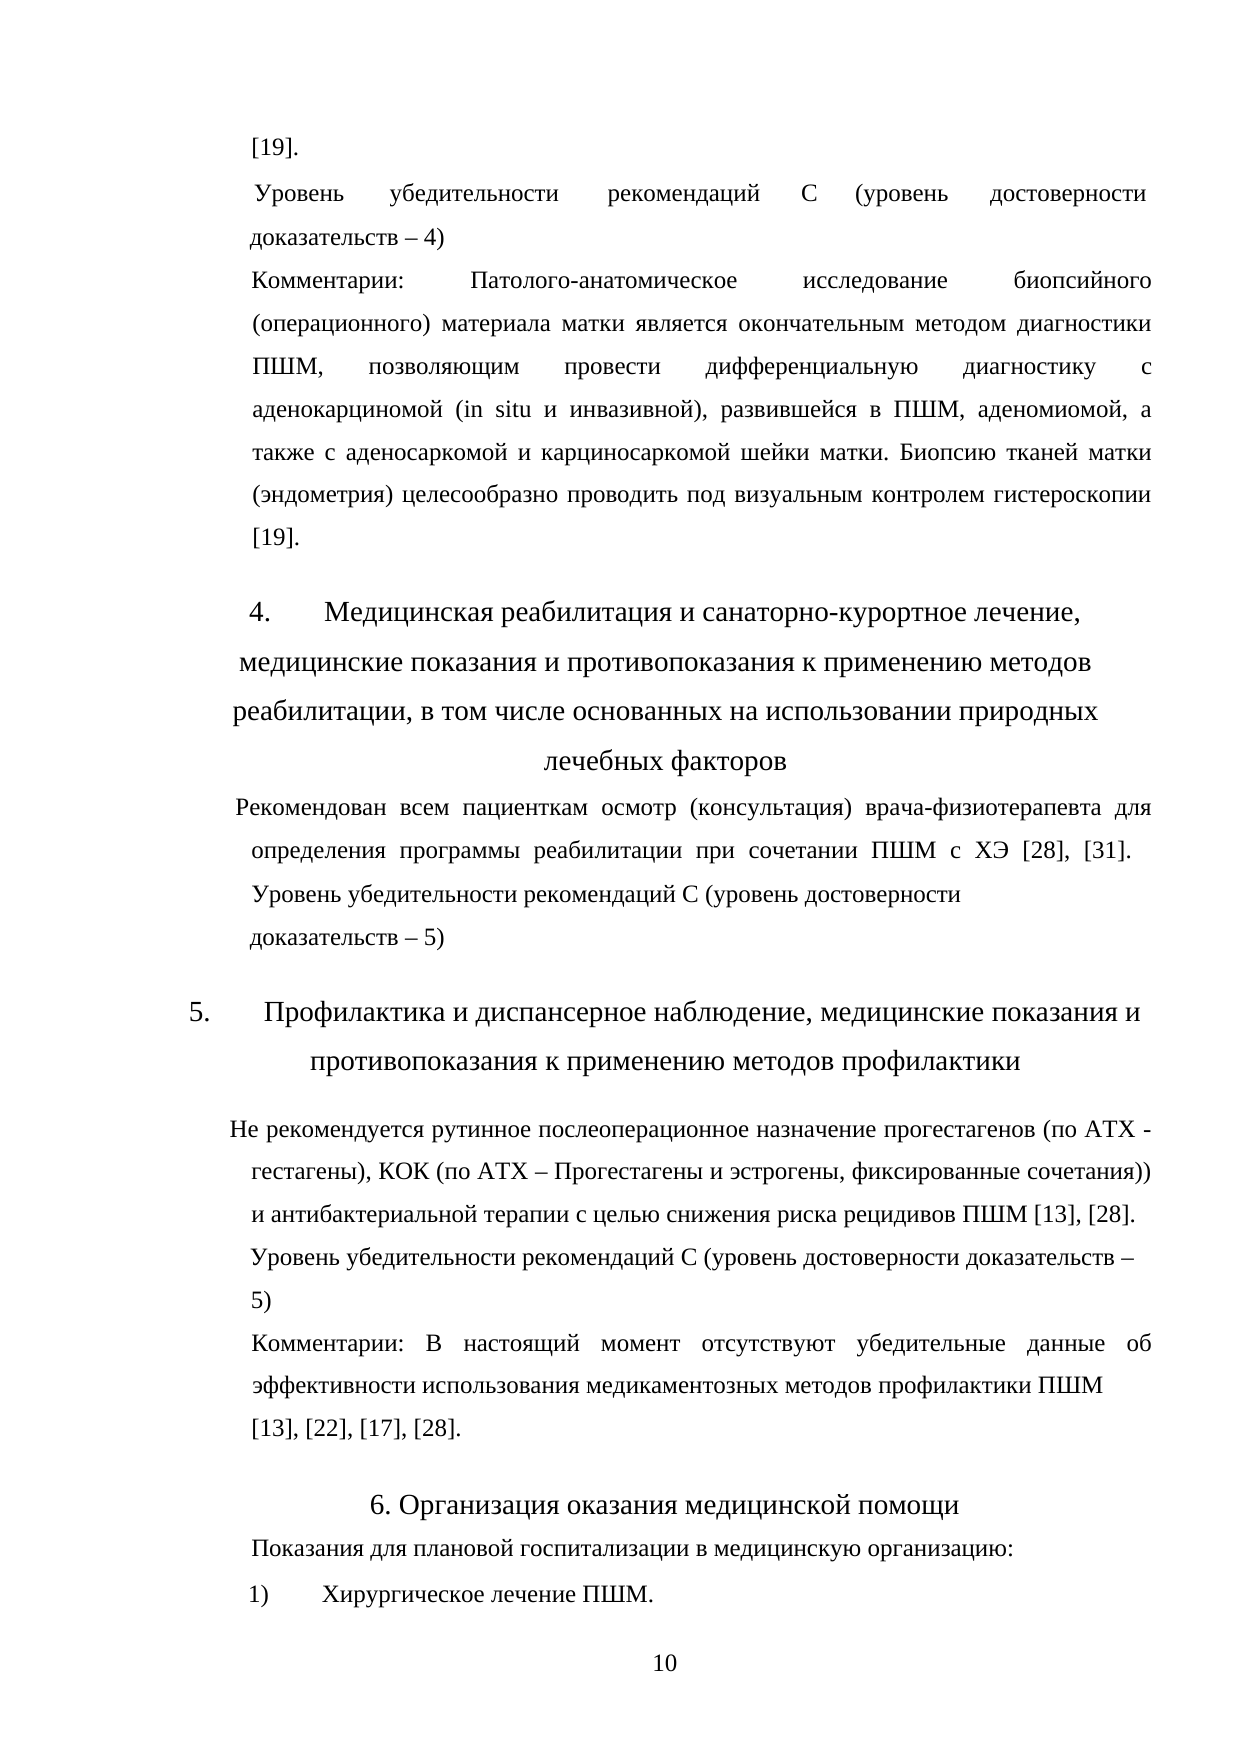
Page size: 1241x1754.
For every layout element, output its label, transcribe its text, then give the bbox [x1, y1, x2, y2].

text 1) Хирургическое лечение ПШМ. [177, 1579, 1152, 1607]
text [19]. [251, 132, 1152, 161]
text доказательств – 5) [249, 922, 1152, 951]
text доказательств – 4) [249, 222, 1152, 251]
subtitle Организация оказания медицинской помощи [177, 1487, 1152, 1520]
text  Рекомендован всем пациенткам осмотр (консультация) врача-физиотерапевта для определения программы реабилитации при сочетании ПШМ с ХЭ [28], [31]. Уровень убедительности рекомендаций С (уровень достоверности [207, 792, 1152, 907]
text  Не рекомендуется рутинное послеоперационное назначение прогестагенов (по АТХ - гестагены), КОК (по АТХ – Прогестагены и эстрогены, фиксированные сочетания)) и антибактериальной терапии с целью снижения риска рецидивов ПШМ [13], [28]. [207, 1114, 1152, 1228]
text Уровень убедительности рекомендаций С (уровень достоверности [177, 178, 1152, 207]
subtitle Профилактика и диспансерное наблюдение, медицинские показания и противопоказания к применению методов профилактики [177, 994, 1152, 1077]
text Показания для плановой госпитализации в медицинскую организацию: [251, 1533, 1152, 1561]
text Комментарии: Патолого-анатомическое исследование биопсийного (операционного) материала матки является окончательным методом диагностики ПШМ, позволяющим провести дифференциальную диагностику с аденокарциномой (in situ и инвазивной), развившейся в ПШМ, аденомиомой, а также с аденосаркомой и карциносаркомой шейки матки. Биопсию тканей матки (эндометрия) целесообразно проводить под визуальным контролем гистероскопии [19]. [251, 265, 1152, 551]
text Уровень убедительности рекомендаций С (уровень достоверности доказательств – 5) [249, 1242, 1152, 1313]
subtitle Медицинская реабилитация и санаторно-курортное лечение, медицинские показания и противопоказания к применению методов реабилитации, в том числе основанных на использовании природных лечебных факторов [177, 594, 1152, 776]
text [13], [22], [17], [28]. [251, 1413, 1152, 1442]
text Комментарии: В настоящий момент отсутствуют убедительные данные об эффективности использования медикаментозных методов профилактики ПШМ [251, 1328, 1152, 1399]
